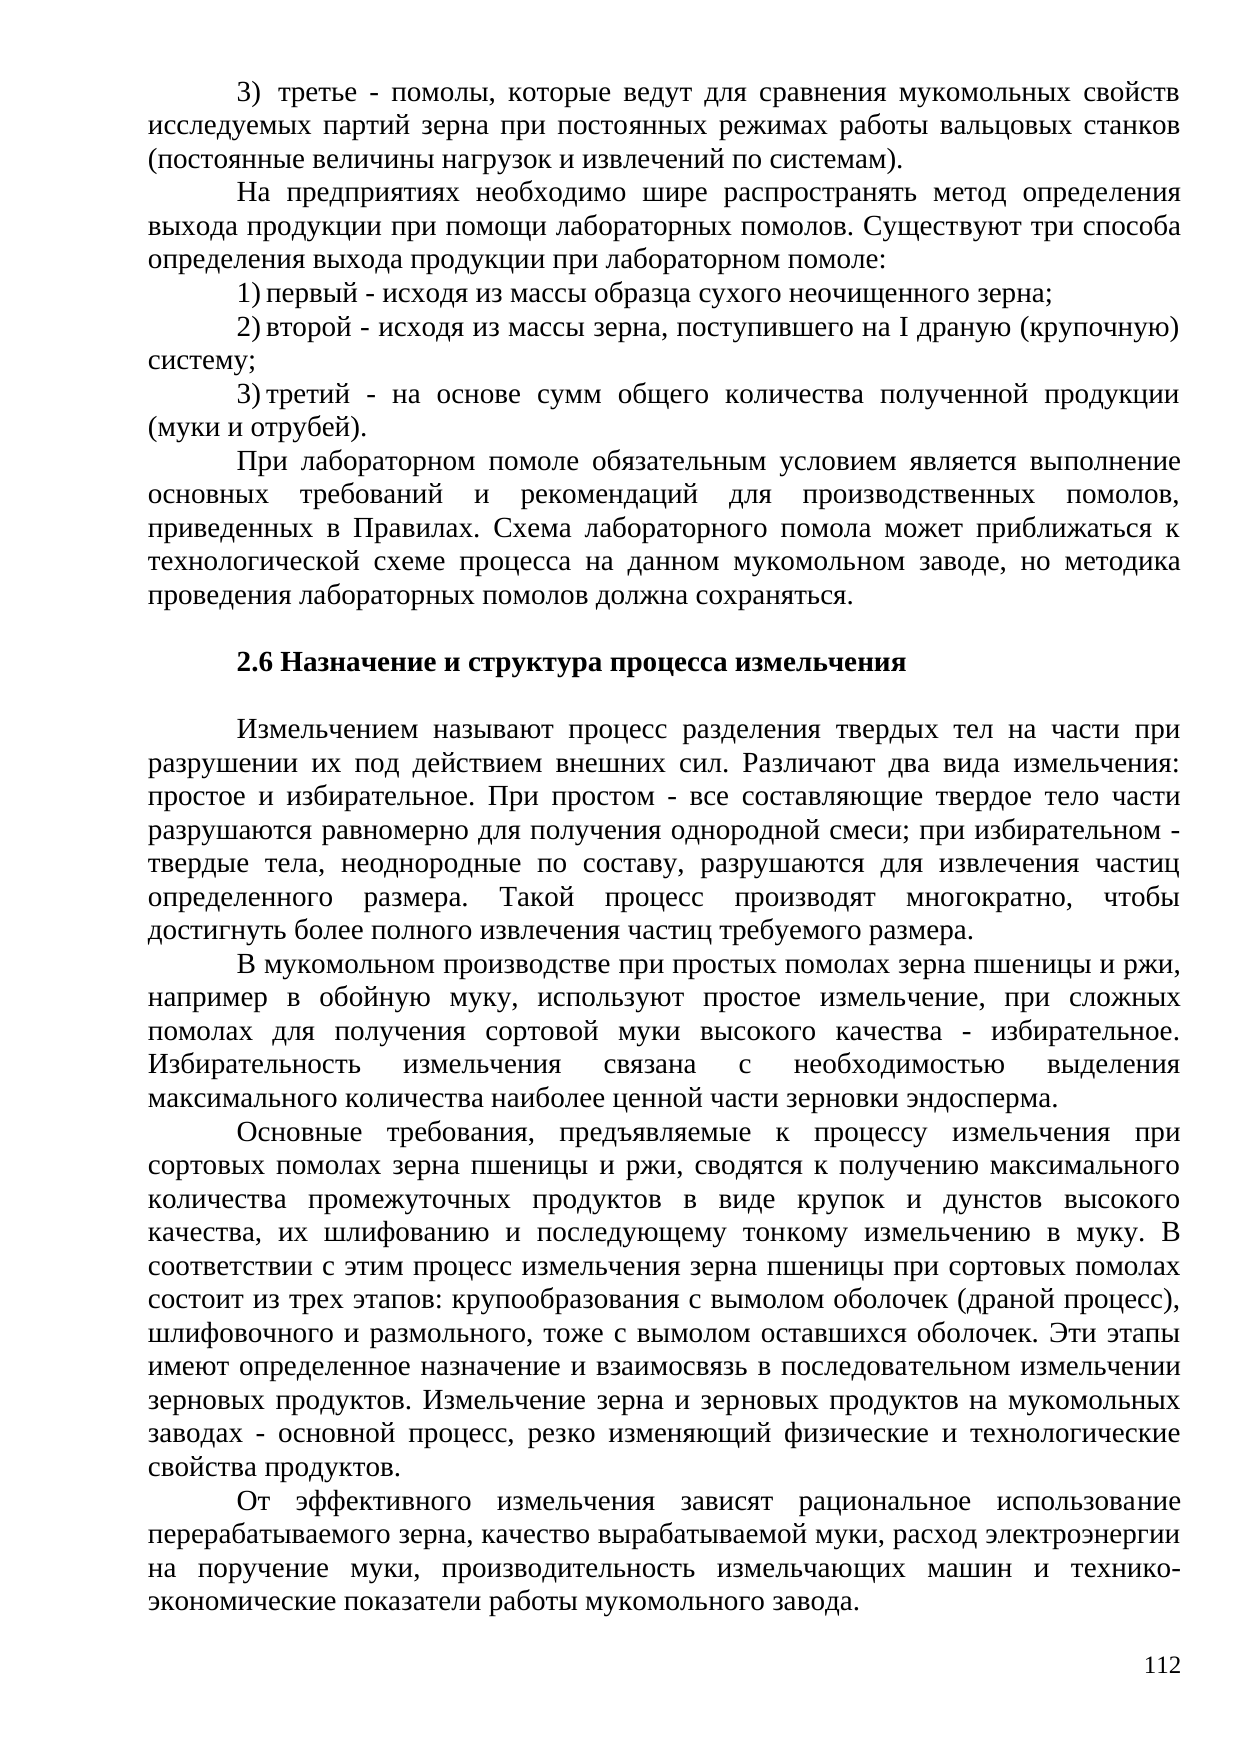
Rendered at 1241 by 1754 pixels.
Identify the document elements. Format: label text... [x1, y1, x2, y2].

text На предприятиях необходимо шире распространять метод определения выхода продукции при помощи лабораторных помолов. Существуют три способа определения выхода продукции при лабораторном помоле: [148, 174, 1181, 275]
list первый - исходя из массы образца сухого неочищенного зерна; [148, 275, 1181, 309]
list третье - помолы, которые ведут для сравнения мукомольных свойств исследуемых партий зерна при постоянных режимах работы вальцовых станков (постоянные величины нагрузок и извлечений по системам). [148, 74, 1181, 174]
text В мукомольном производстве при простых помолах зерна пшеницы и ржи, например в обойную муку, используют простое измельчение, при сложных помолах для получения сортовой муки высокого качества - избирательное. Избирательность измельчения связана с необходимостью выделения максимального количества наиболее ценной части зерновки эндосперма. [148, 946, 1181, 1114]
text Измельчением называют процесс разделения твердых тел на части при разрушении их под действием внешних сил. Различают два вида измельчения: простое и избирательное. При простом - все составляющие твердое тело части разрушаются равномерно для получения однородной смеси; при избирательном - твердые тела, неоднородные по составу, разрушаются для извлечения частиц определенного размера. Такой процесс производят многократно, чтобы достигнуть более полного извлечения частиц требуемого размера. [148, 711, 1181, 946]
list второй - исходя из массы зерна, поступившего на I драную (крупочную) систему; [148, 309, 1181, 376]
text 2.6 Назначение и структура процесса измельчения [148, 644, 1181, 678]
text От эффективного измельчения зависят рациональное использование перерабатываемого зерна, качество вырабатываемой муки, расход электроэнергии на поручение муки, производительность измельчающих машин и технико-экономические показатели работы мукомольного завода. [148, 1483, 1181, 1617]
text При лабораторном помоле обязательным условием является выполнение основных требований и рекомендаций для производственных помолов, приведенных в Правилах. Схема лабораторного помола может приближаться к технологической схеме процесса на данном мукомольном заводе, но методика проведения лабораторных помолов должна сохраняться. [148, 443, 1181, 611]
list третий - на основе сумм общего количества полученной продукции (муки и отрубей). [148, 376, 1181, 443]
text Основные требования, предъявляемые к процессу измельчения при сортовых помолах зерна пшеницы и ржи, сводятся к получению максимального количества промежуточных продуктов в виде крупок и дунстов высокого качества, их шлифованию и последующему тонкому измельчению в муку. В соответствии с этим процесс измельчения зерна пшеницы при сортовых помолах состоит из трех этапов: крупообразования с вымолом оболочек (драной процесс), шлифовочного и размольного, тоже с вымолом оставшихся оболочек. Эти этапы имеют определенное назначение и взаимосвязь в последовательном измельчении зерновых продуктов. Измельчение зерна и зерновых продуктов на мукомольных заводах - основной процесс, резко изменяющий физические и технологические свойства продуктов. [148, 1114, 1181, 1483]
